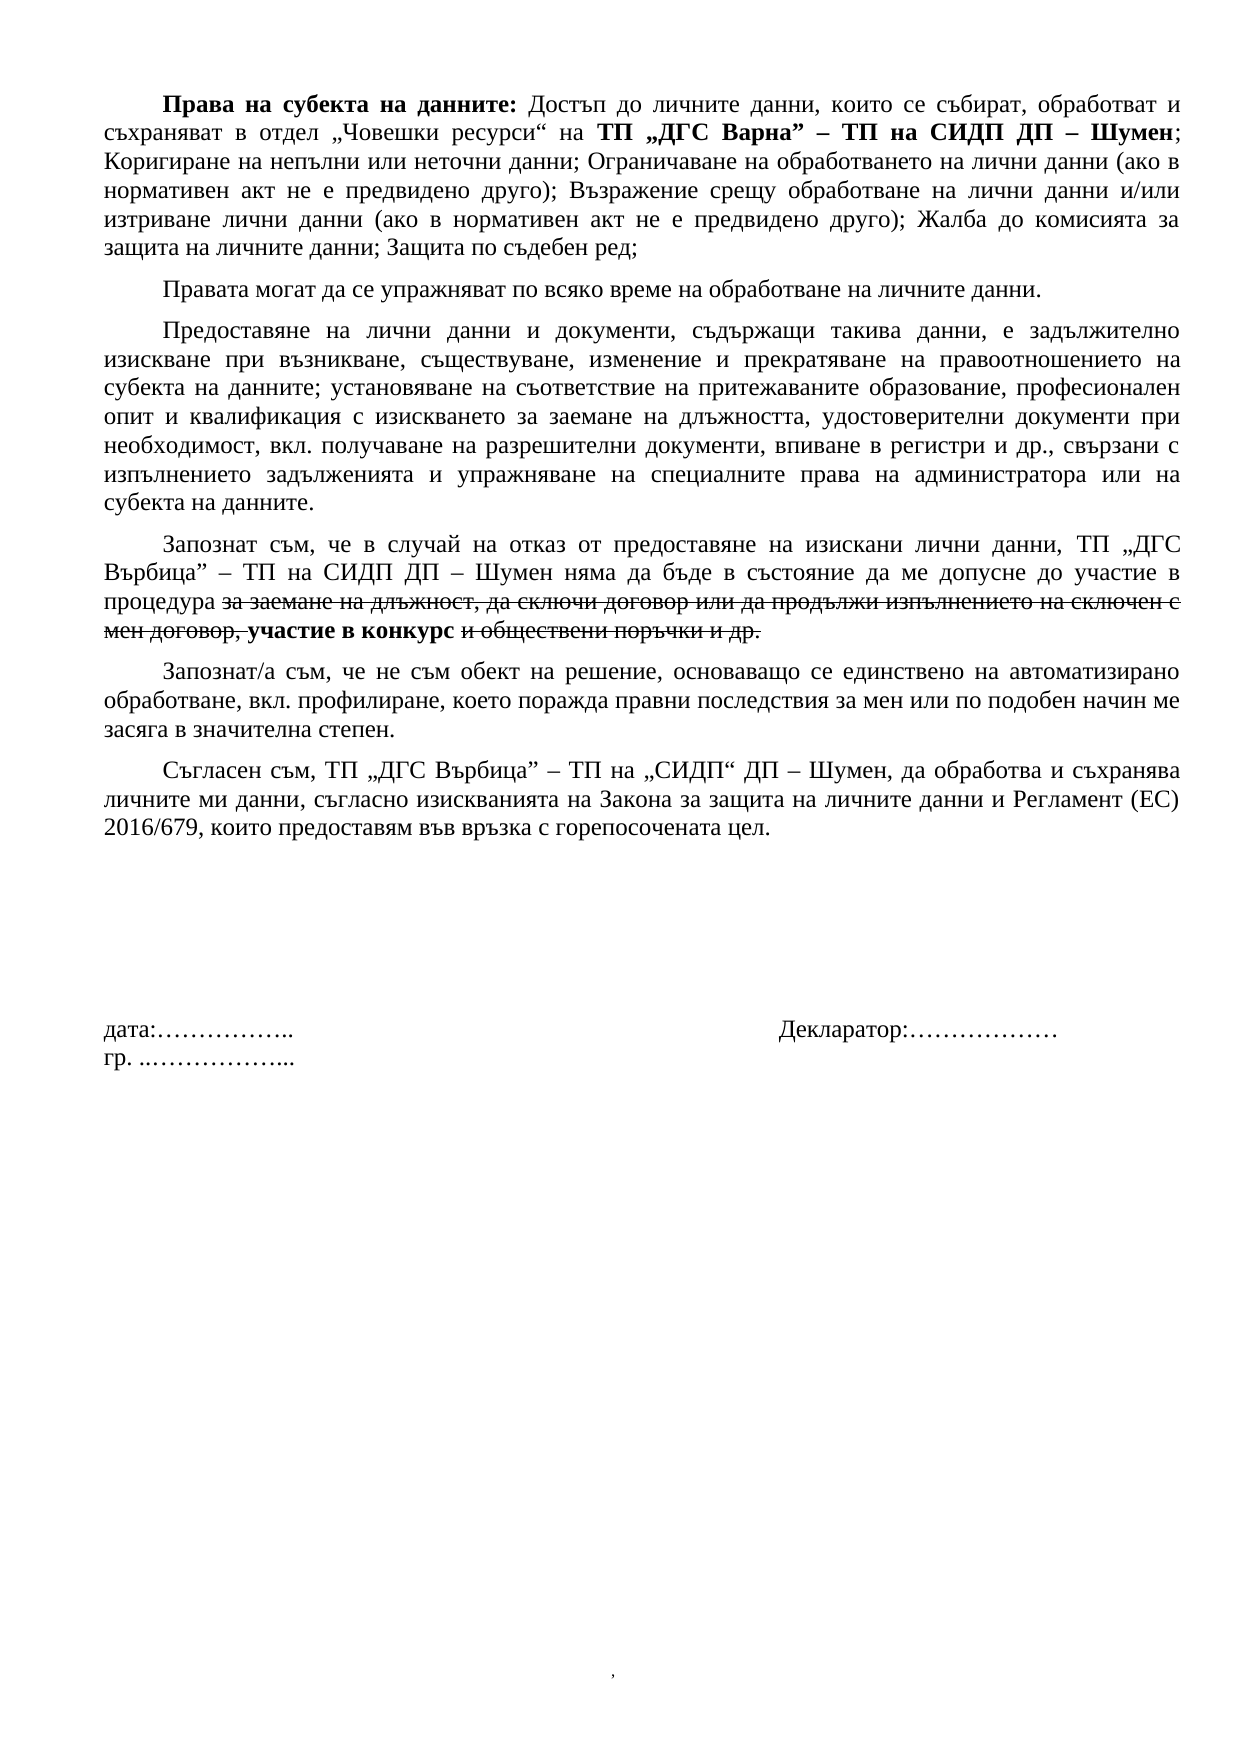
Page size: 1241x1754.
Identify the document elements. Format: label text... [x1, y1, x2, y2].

text Права на субекта на данните: Достъп до личните данни, които се събират, обработват и съхраняват в отдел „Човешки ресурси“ на ТП „ДГС Варна” – ТП на СИДП ДП – Шумен; Коригиране на непълни или неточни данни; Ограничаване на обработването на лични данни (ако в нормативен акт не е предвидено друго); Възражение срещу обработване на лични данни и/или изтриване лични данни (ако в нормативен акт не е предвидено друго); Жалба до комисията за защита на личните данни; Защита по съдебен ред; [103, 89, 1181, 261]
text Запознат съм, че в случай на отказ от предоставяне на изискани лични данни, ТП „ДГС Върбица” – ТП на СИДП ДП – Шумен няма да бъде в състояние да ме допусне до участие в процедура за заемане на длъжност, да сключи договор или да продължи изпълнението на сключен с мен договор, участие в конкурс и обществени поръчки и др. [103, 529, 1181, 644]
text дата:…………….. Декларатор:……………… [103, 1014, 1181, 1042]
text Запознат/а съм, че не съм обект на решение, основаващо се единствено на автоматизирано обработване, вкл. профилиране, което поражда правни последствия за мен или по подобен начин ме засяга в значителна степен. [103, 656, 1181, 742]
text гр. ..……………... [103, 1042, 1181, 1071]
text Правата могат да се упражняват по всяко време на обработване на личните данни. [103, 274, 1181, 302]
text Предоставяне на лични данни и документи, съдържащи такива данни, е задължително изискване при възникване, съществуване, изменение и прекратяване на правоотношението на субекта на данните; установяване на съответствие на притежаваните образование, професионален опит и квалификация с изискването за заемане на длъжността, удостоверителни документи при необходимост, вкл. получаване на разрешителни документи, впиване в регистри и др., свързани с изпълнението задълженията и упражняване на специалните права на администратора или на субекта на данните. [103, 315, 1181, 516]
text Съгласен съм, ТП „ДГС Върбица” – ТП на „СИДП“ ДП – Шумен, да обработва и съхранява личните ми данни, съгласно изискванията на Закона за защита на личните данни и Регламент (ЕС) 2016/679, които предоставям във връзка с горепосочената цел. [103, 755, 1181, 841]
